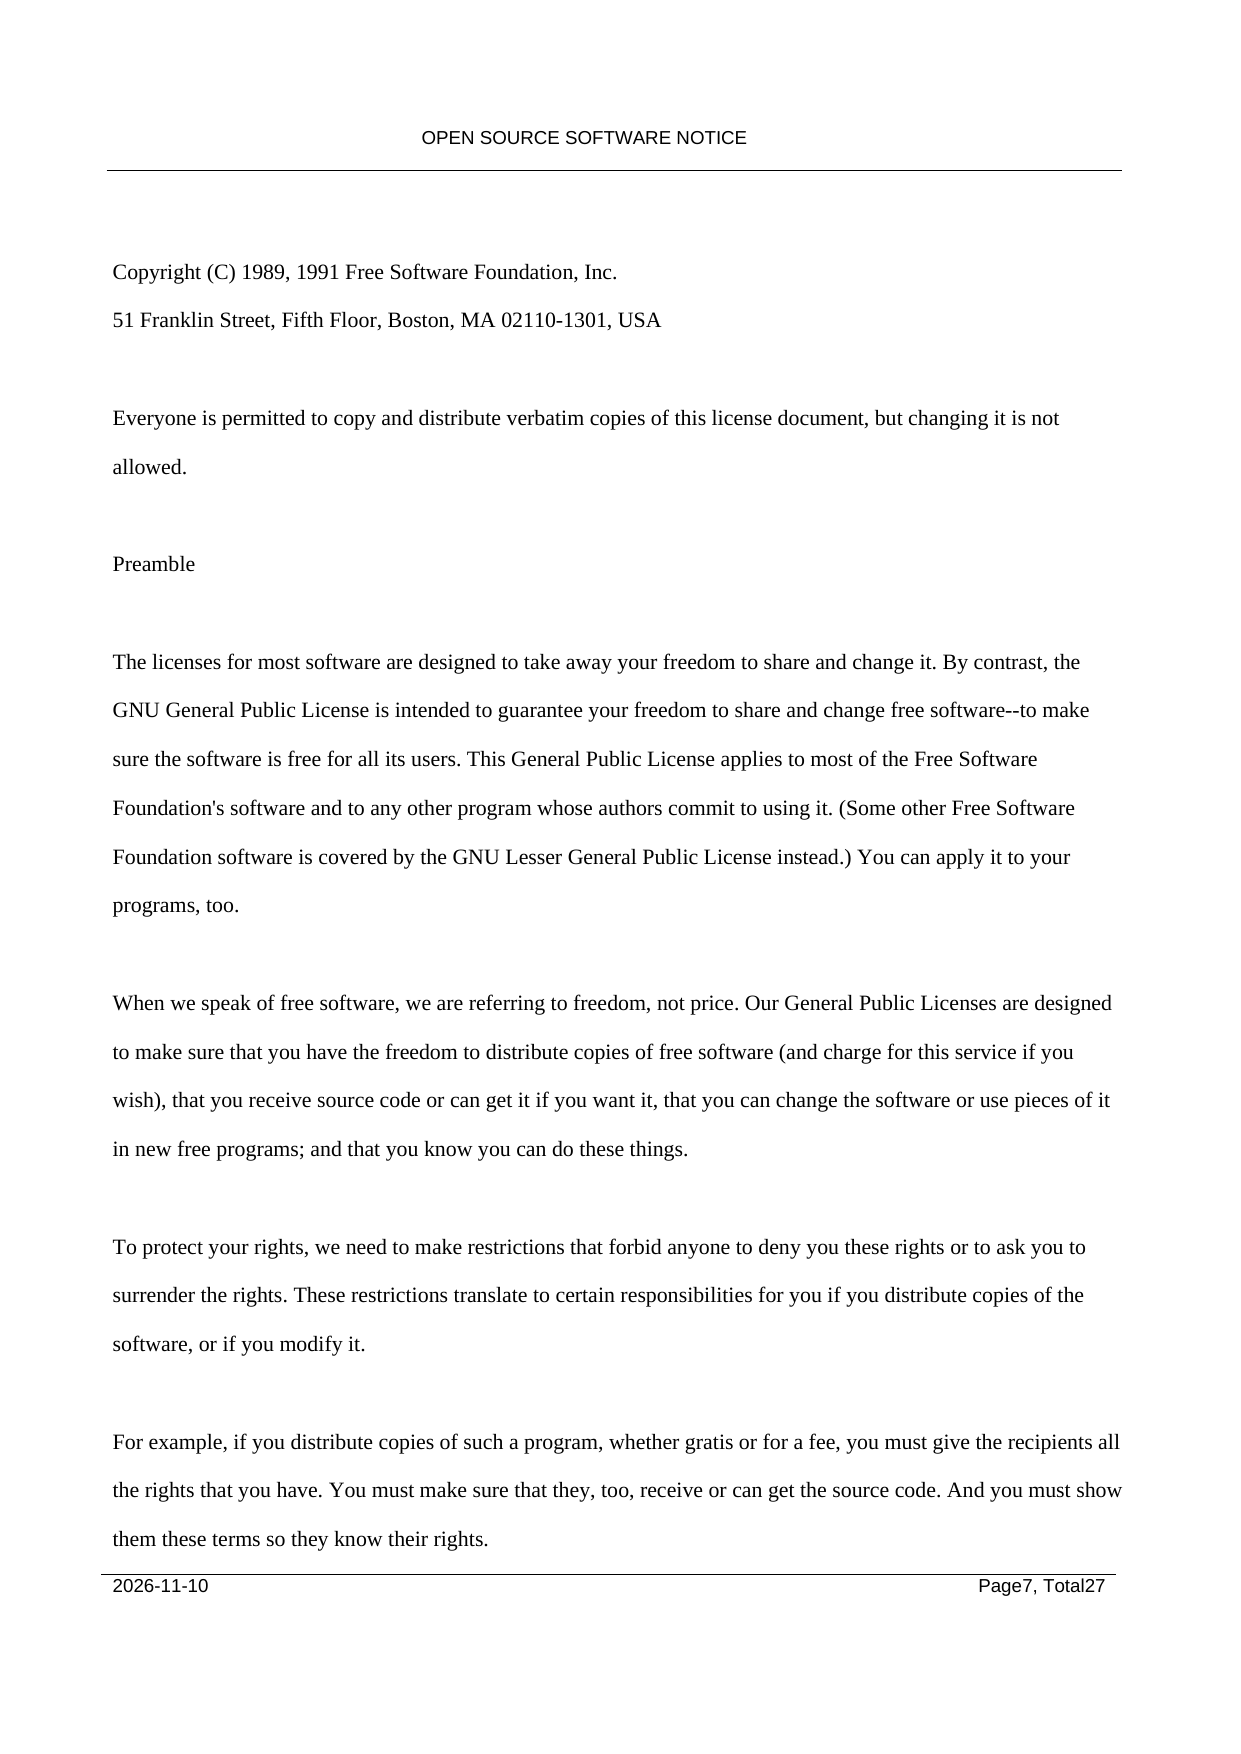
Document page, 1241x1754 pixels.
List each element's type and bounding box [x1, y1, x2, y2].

text [112, 206, 1128, 1555]
